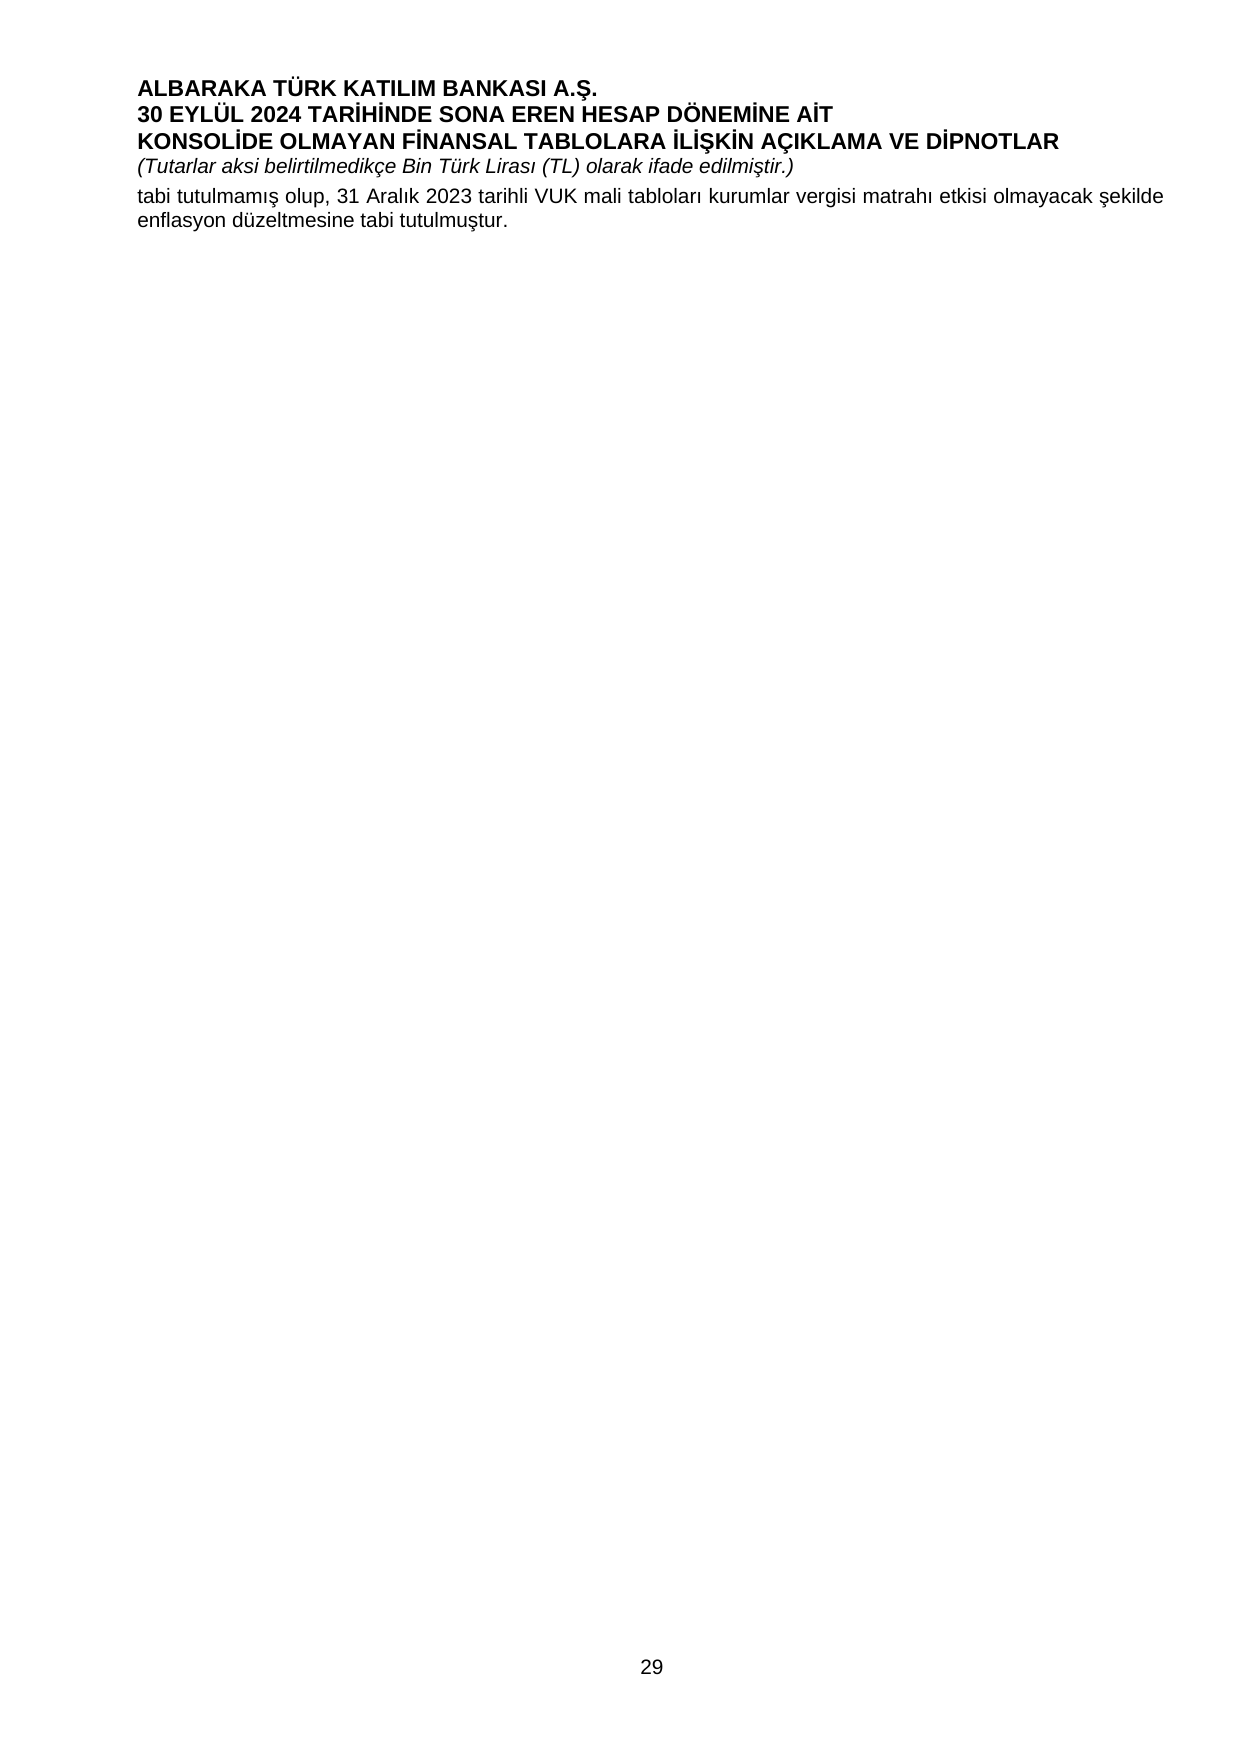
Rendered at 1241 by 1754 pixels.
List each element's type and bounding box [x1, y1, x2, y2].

text [137, 184, 1166, 232]
